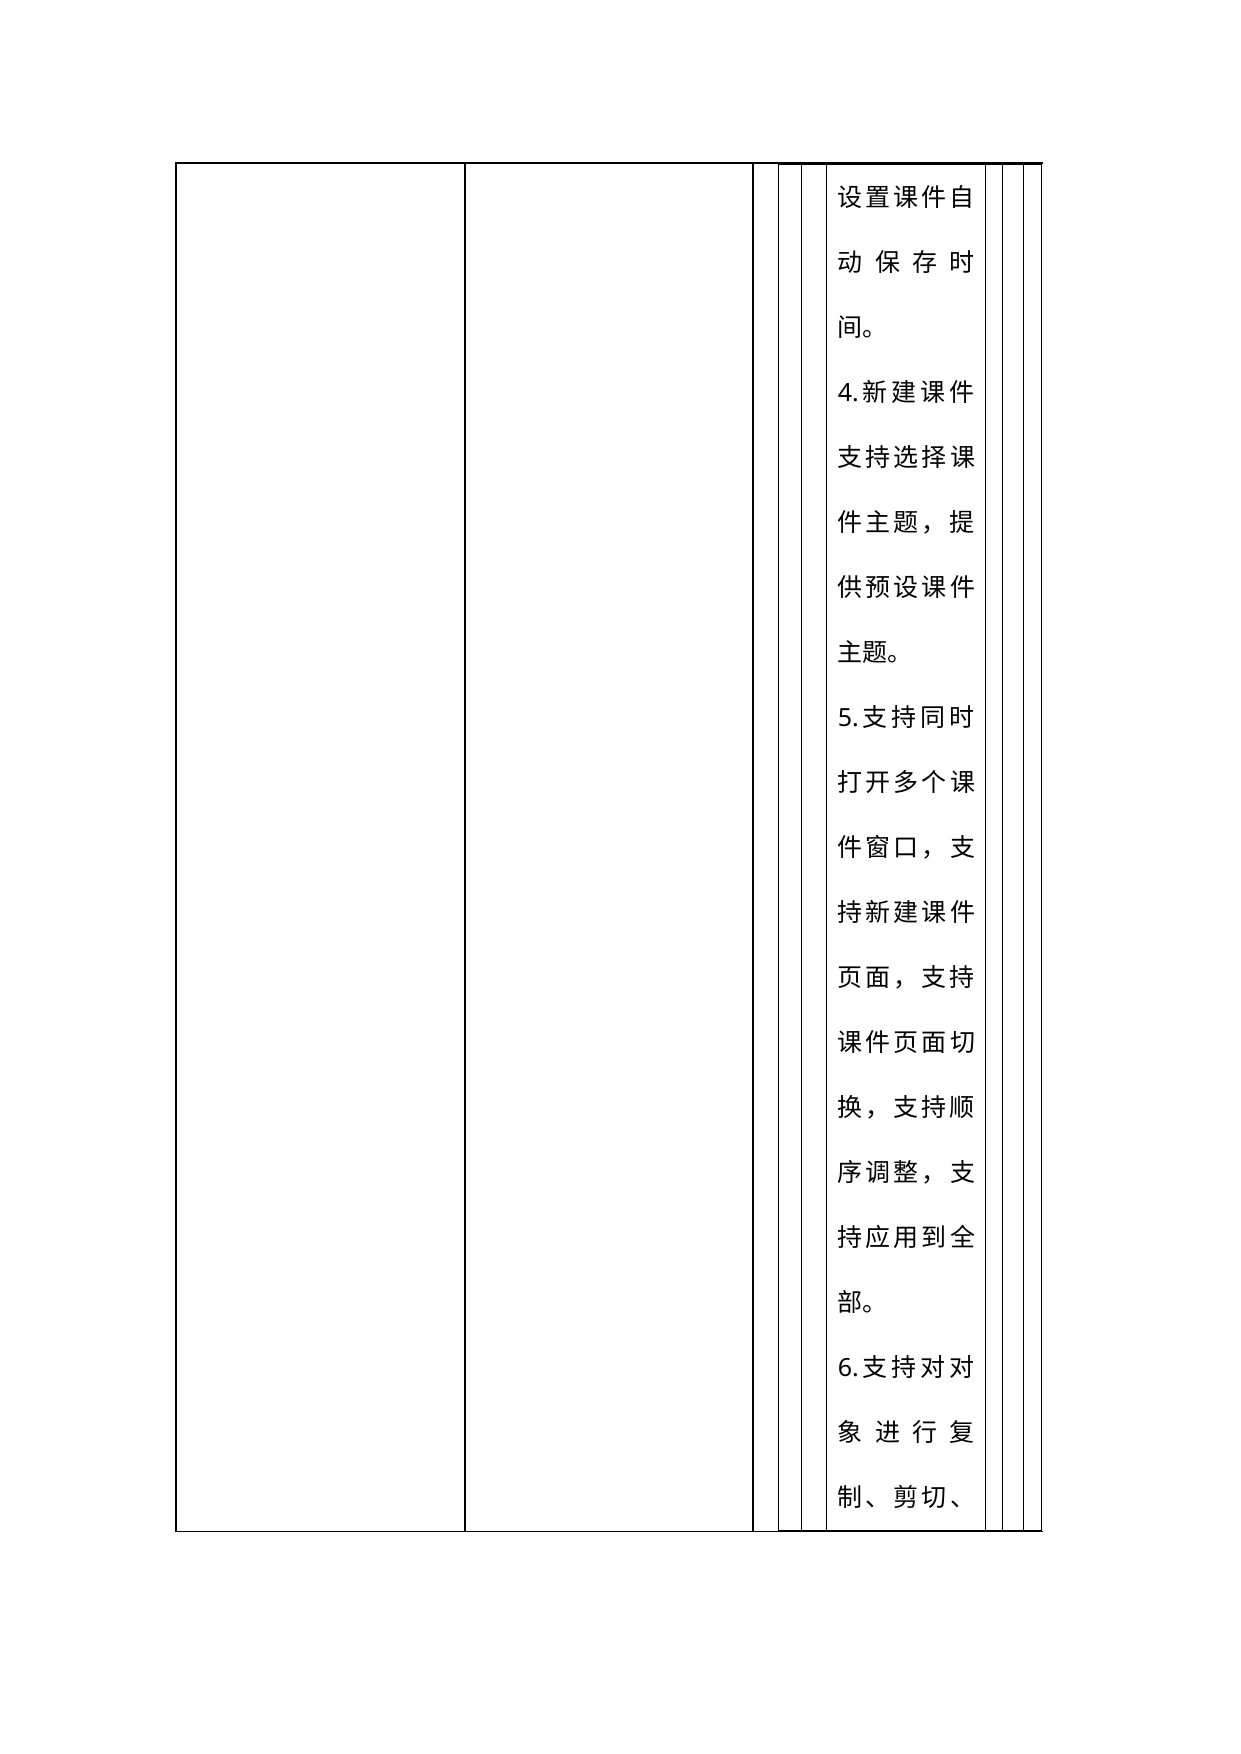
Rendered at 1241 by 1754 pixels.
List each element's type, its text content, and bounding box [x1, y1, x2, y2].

table_cell [827, 165, 985, 1530]
table_cell [779, 165, 801, 1530]
table_cell [986, 165, 1002, 1530]
table_cell [754, 164, 778, 1531]
table_cell 1 [177, 164, 464, 1531]
table_cell [466, 164, 752, 1531]
table_cell [1003, 165, 1023, 1530]
table_cell [802, 165, 826, 1530]
table_cell [1024, 165, 1041, 1530]
